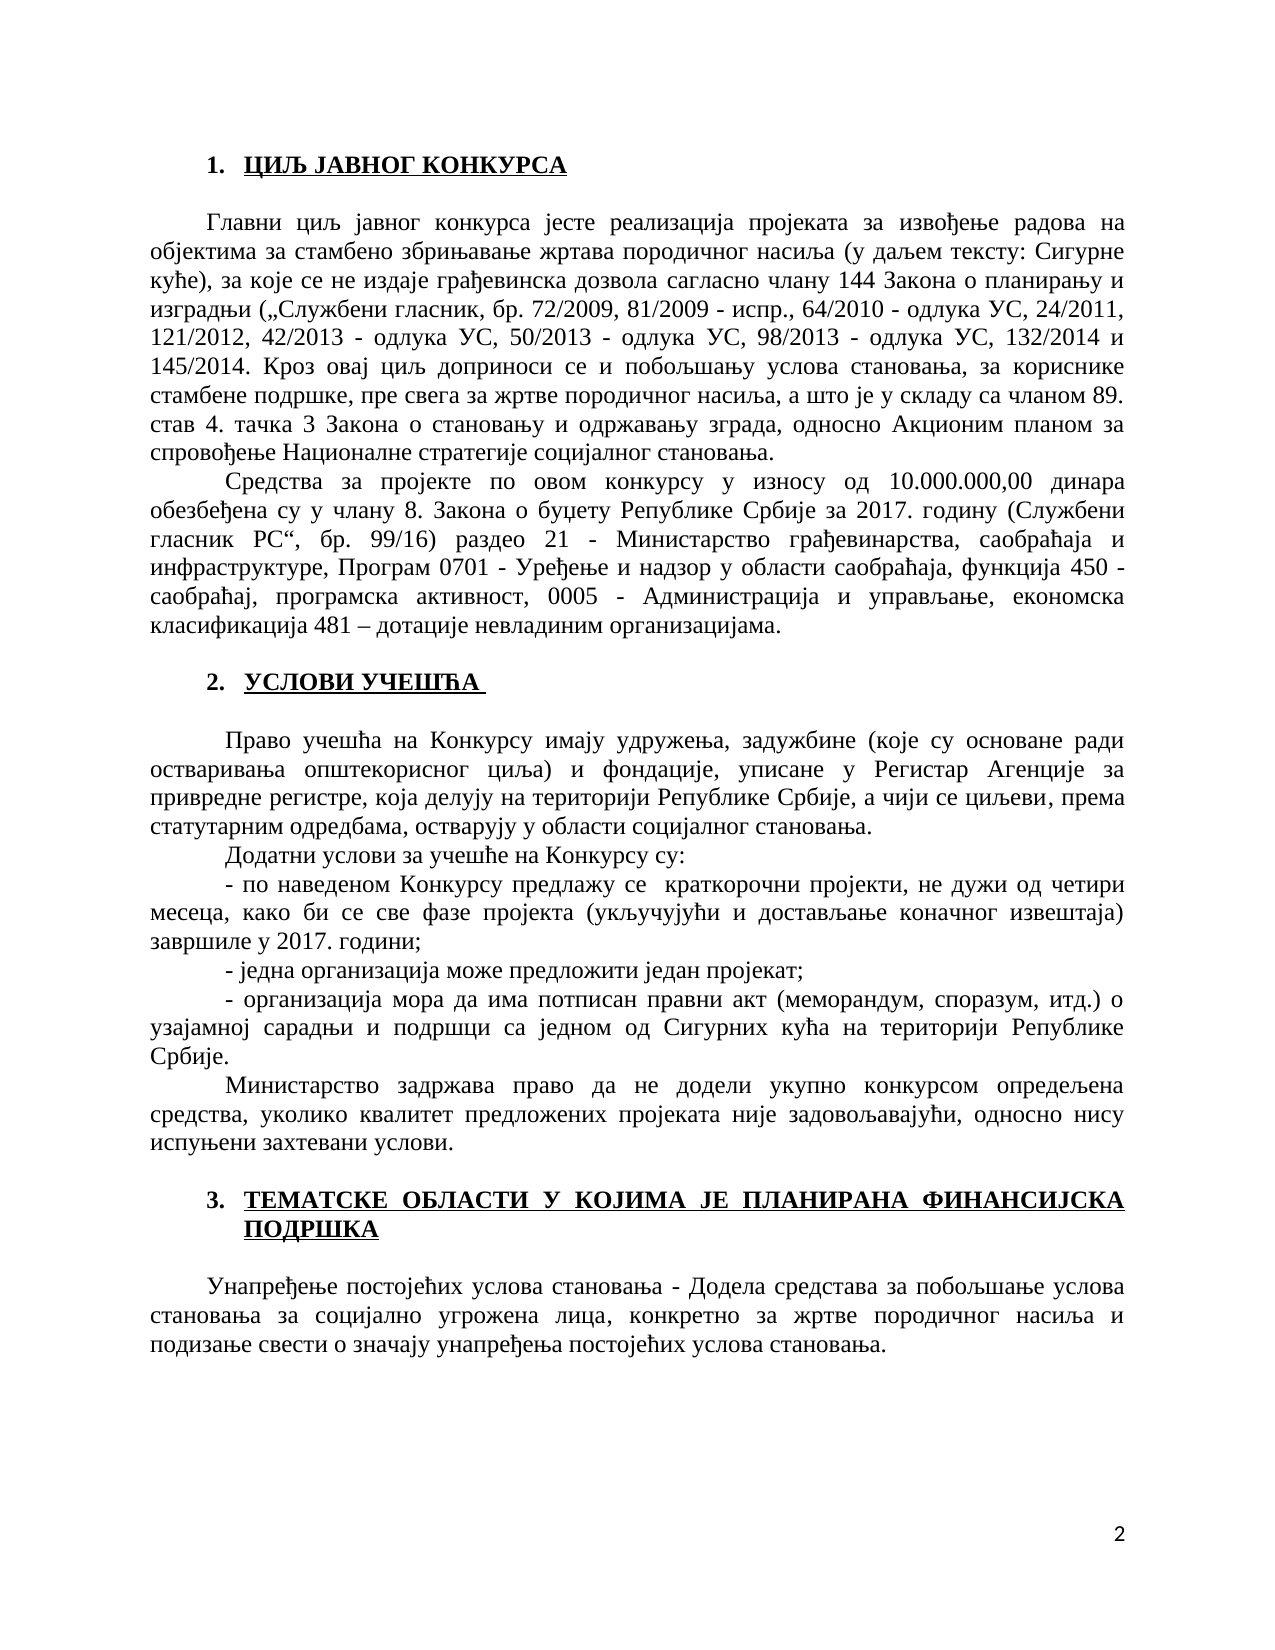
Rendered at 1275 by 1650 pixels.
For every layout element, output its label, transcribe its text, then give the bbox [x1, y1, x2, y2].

text - по наведеном Конкурсу предлажу се краткорочни пројекти, не дужи од четири месеца, како би се све фазе пројекта (укључујући и достављање коначног извештаја) завршиле у 2017. години; [150, 869, 1125, 955]
list ТЕМАТСКЕ ОБЛАСТИ У КОЈИМА ЈЕ ПЛАНИРАНА ФИНАНСИЈСКА ПОДРШКА [206, 1185, 1125, 1242]
text - једна организација може предложити један пројекат; [150, 955, 1125, 984]
text Главни циљ јавног конкурса јесте реализација пројеката за извођење радова на објектима за стамбено збрињавање жртава породичног насиља (у даљем тексту: Сигурне куће), за које се не издаје грађевинска дозвола сагласно члану 144 Закона о планирању и изградњи („Службени гласник, бр. 72/2009, 81/2009 - испр., 64/2010 - одлука УС, 24/2011, 121/2012, 42/2013 - одлука УС, 50/2013 - одлука УС, 98/2013 - одлука УС, 132/2014 и 145/2014. Кроз овај циљ доприноси се и побољшању услова становања, за кориснике стамбене подршке, пре свега за жртве породичног насиља, а што је у складу са чланом 89. став 4. тачка 3 Закона о становању и одржавању зграда, односно Акционим планом за спровођење Националне стратегије социјалног становања. [150, 207, 1125, 466]
text - организација мора да има потписан правни акт (меморандум, споразум, итд.) о узајамној сарадњи и подршци са једном од Сигурних кућа на територији Републике Србије. [150, 984, 1125, 1070]
text Додатни услови за учешће на Конкурсу су: [150, 840, 1125, 869]
text Унапређење постојећих услова становања - Додела средстава за побољшање услова становања за социјално угрожена лица, конкретно за жртве породичног насиља и подизање свести о значају унапређења постојећих услова становања. [150, 1271, 1125, 1357]
text Средства за пројекте по овом конкурсу у износу од 10.000.000,00 динара обезбеђена су у члану 8. Закона о буџету Републике Србије за 2017. годину (Службени гласник РС“, бр. 99/16) раздео 21 - Министарство грађевинарства, саобраћаја и инфраструктуре, Програм 0701 - Уређење и надзор у области саобраћаја, функција 450 - саобраћај, програмска активност, 0005 - Администрација и управљање, економска класификација 481 – дотације невладиним организацијама. [150, 466, 1125, 639]
text Право учешћа на Конкурсу имају удружења, задужбине (које су основане ради остваривања општекорисног циља) и фондације, уписане у Регистар Агенције за привредне регистре, која делују на територији Републике Србије, а чији се циљеви, према статутарним одредбама, остварују у области социјалног становања. [150, 725, 1125, 840]
list ЦИЉ ЈАВНОГ КОНКУРСА [206, 150, 1125, 179]
text Министарство задржава право да не додели укупно конкурсом опредељена средства, уколико квалитет предложених пројеката није задовољавајући, односно нису испуњени захтевани услови. [150, 1070, 1125, 1156]
list УСЛОВИ УЧЕШЋА [206, 667, 1125, 696]
